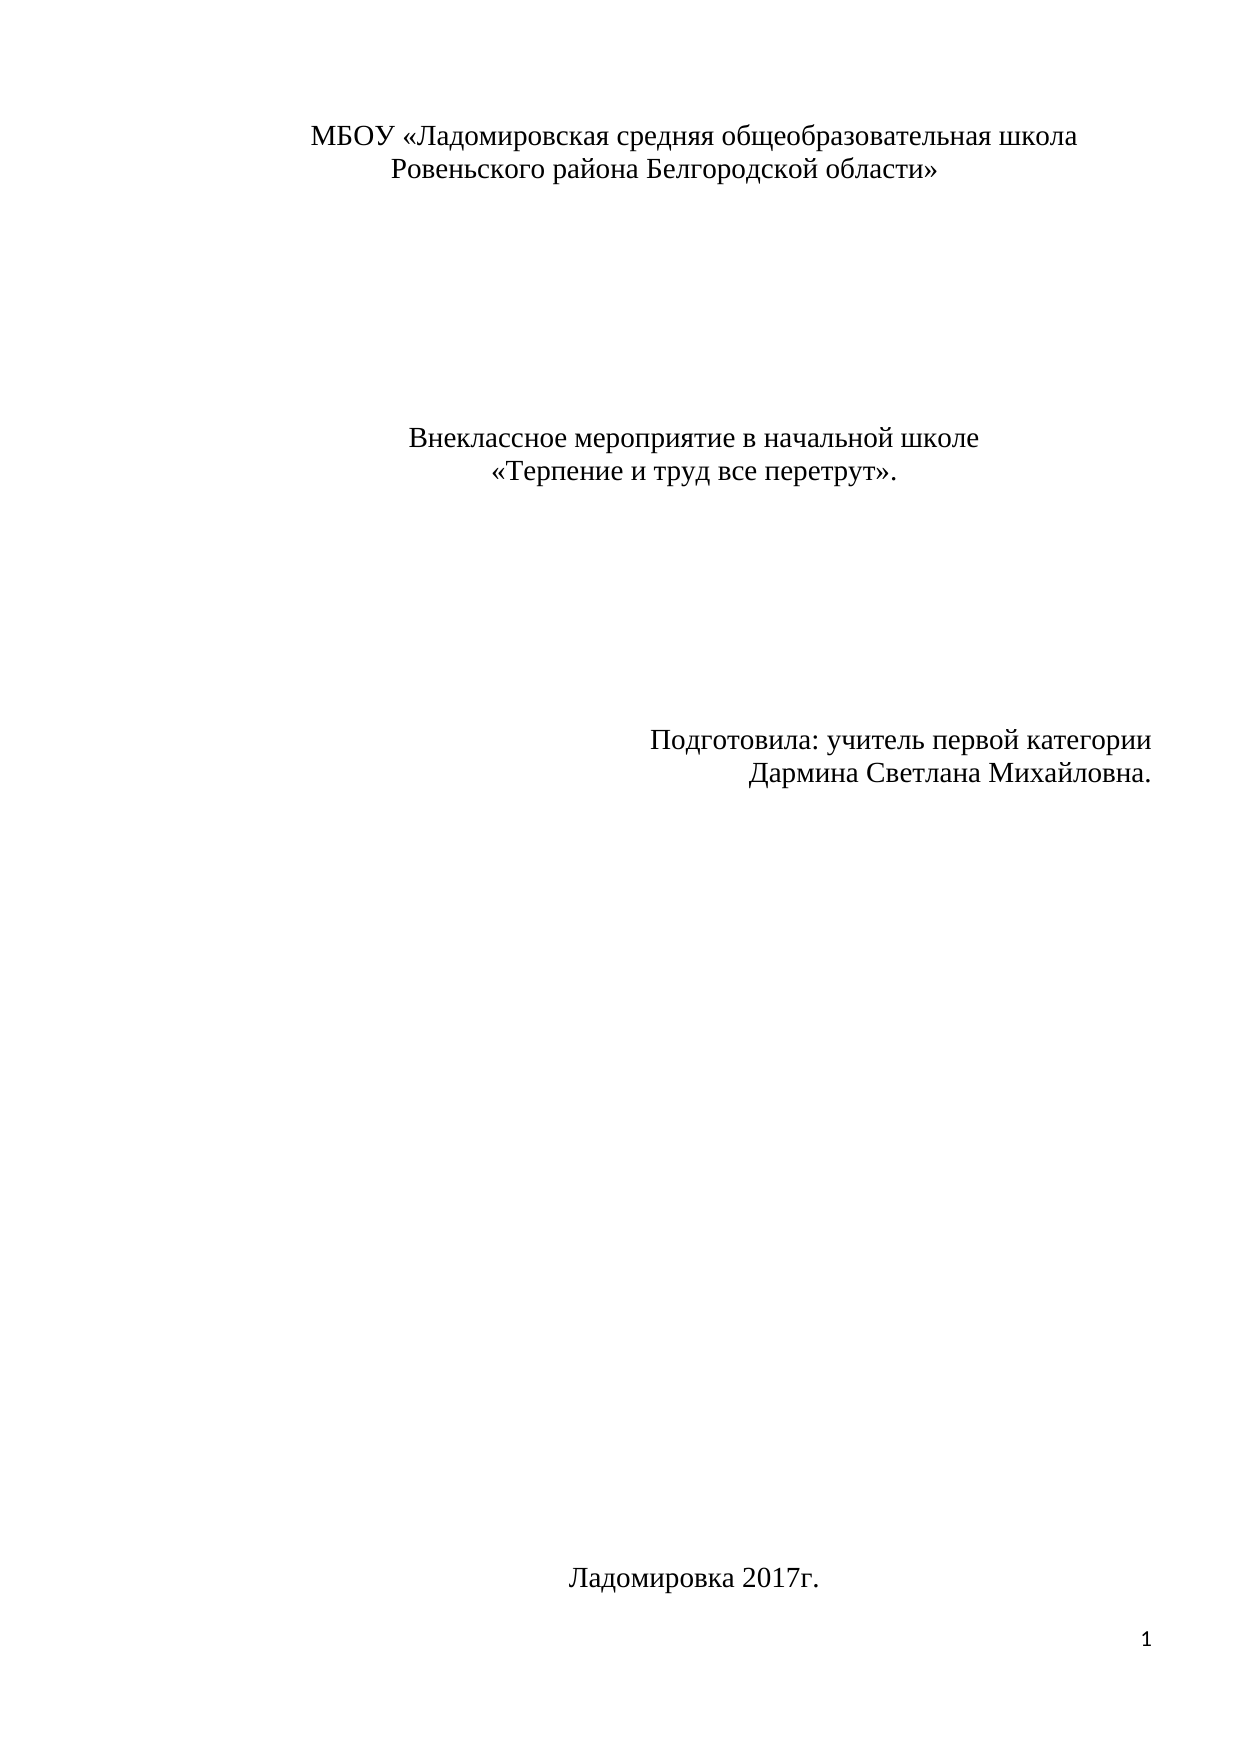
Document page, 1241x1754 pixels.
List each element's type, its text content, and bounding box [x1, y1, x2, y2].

text Ладомировка 2017г. [177, 1560, 1152, 1594]
text «Терпение и труд все перетрут». [177, 453, 1152, 487]
text МБОУ «Ладомировская средняя общеобразовательная школа Ровеньского района Белгородской области» [177, 118, 1152, 185]
text Внеклассное мероприятие в начальной школе [177, 420, 1152, 453]
text Подготовила: учитель первой категории [177, 722, 1152, 755]
text Дармина Светлана Михайловна. [177, 755, 1152, 789]
